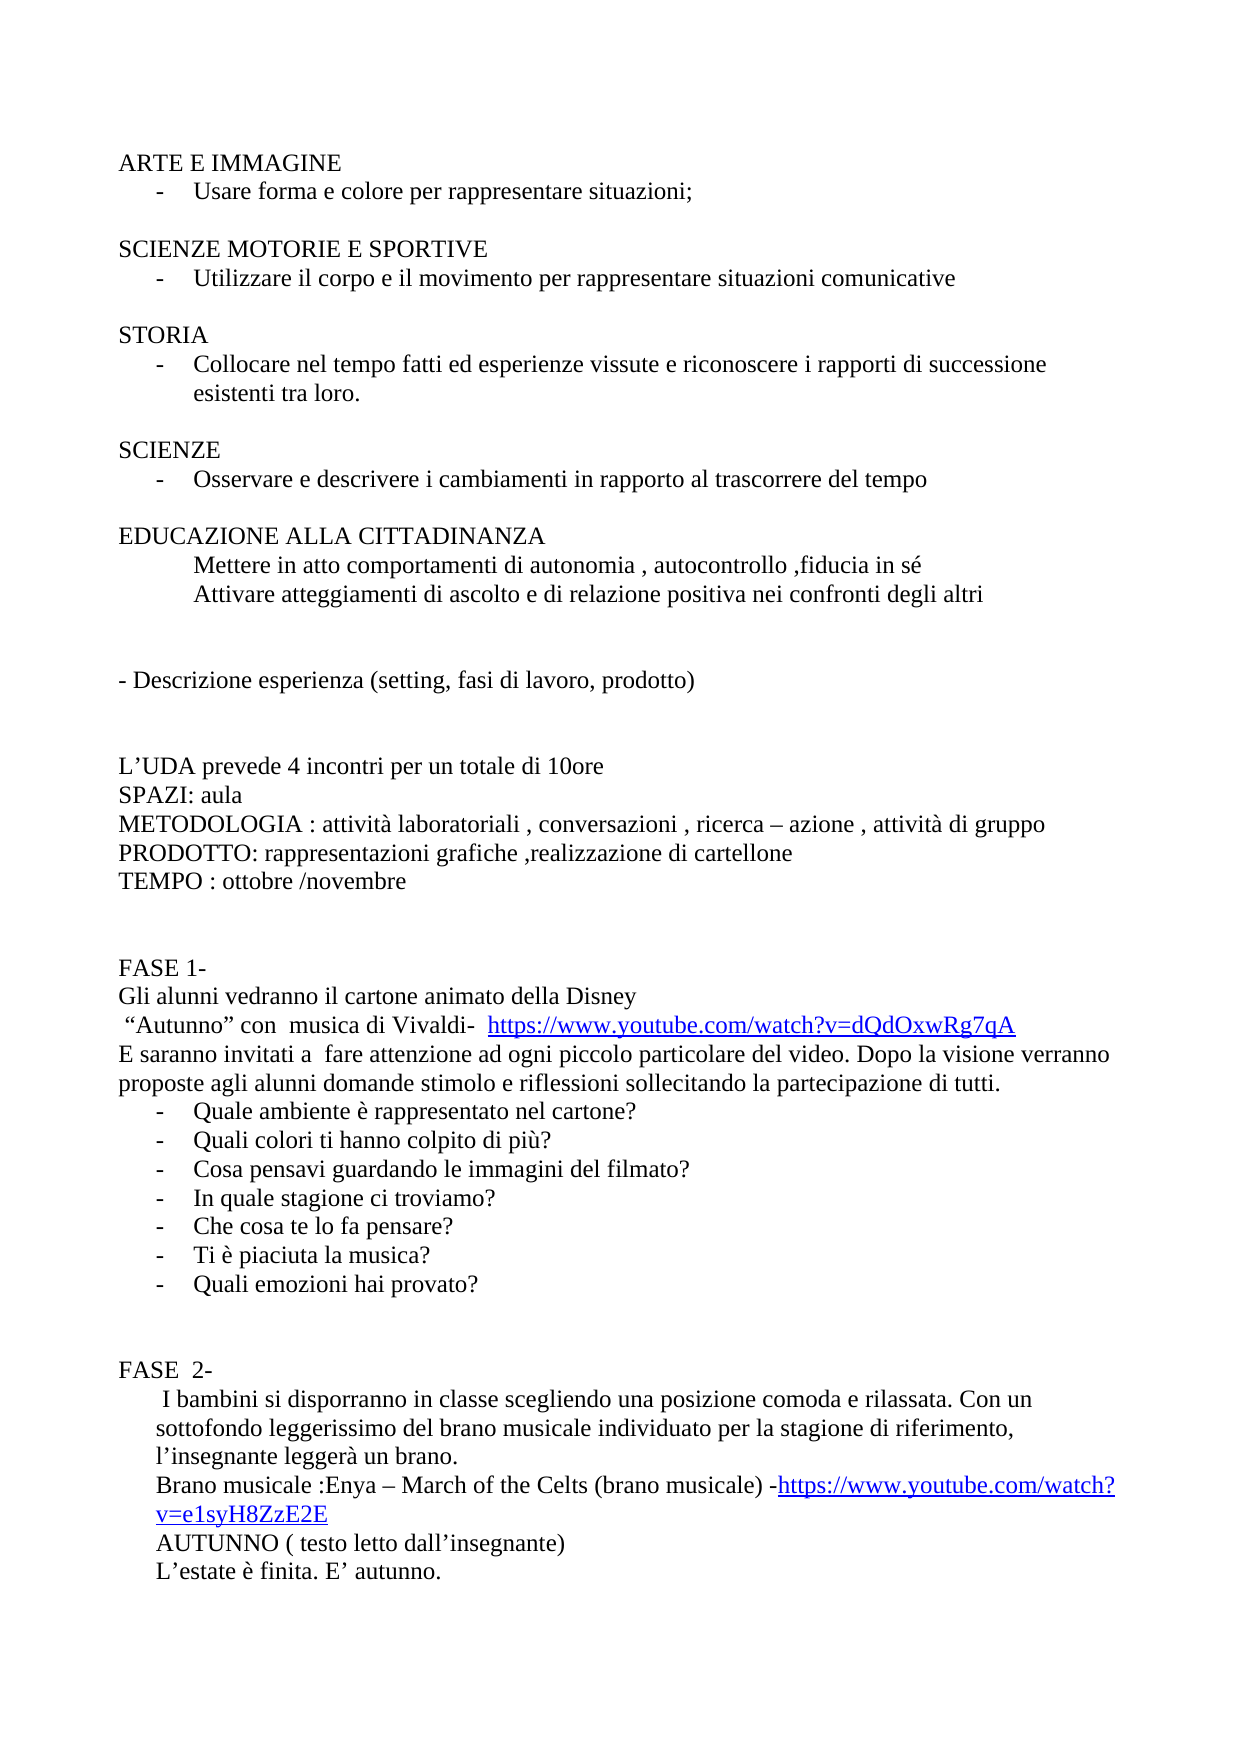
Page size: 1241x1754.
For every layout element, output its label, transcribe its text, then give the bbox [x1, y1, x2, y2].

list Ti è piaciuta la musica? [156, 1240, 1122, 1269]
text FASE 1- [118, 953, 1122, 981]
list Quale ambiente è rappresentato nel cartone? [156, 1096, 1122, 1125]
text “Autunno” con musica di Vivaldi- https://www.youtube.com/watch?v=dQdOxwRg7qA [118, 1010, 1122, 1039]
text I bambini si disporranno in classe scegliendo una posizione comoda e rilassata. Con un sottofondo leggerissimo del brano musicale individuato per la stagione di riferimento, l’insegnante leggerà un brano. [156, 1384, 1122, 1470]
list Quali emozioni hai provato? [156, 1269, 1122, 1298]
text Gli alunni vedranno il cartone animato della Disney [118, 981, 1122, 1010]
text Attivare atteggiamenti di ascolto e di relazione positiva nei confronti degli altri [193, 579, 1122, 608]
text FASE 2- [118, 1355, 1122, 1384]
text L’estate è finita. E’ autunno. [156, 1556, 1122, 1585]
list Utilizzare il corpo e il movimento per rappresentare situazioni comunicative [156, 263, 1122, 291]
text AUTUNNO ( testo letto dall’insegnante) [156, 1528, 1122, 1556]
text SCIENZE [118, 435, 1122, 464]
text Mettere in atto comportamenti di autonomia , autocontrollo ,fiducia in sé [193, 550, 1122, 579]
list Che cosa te lo fa pensare? [156, 1211, 1122, 1240]
text STORIA [118, 320, 1122, 349]
text Brano musicale :Enya – March of the Celts (brano musicale) -https://www.youtube.com/watch?v=e1syH8ZzE2E [156, 1470, 1122, 1528]
list Osservare e descrivere i cambiamenti in rapporto al trascorrere del tempo [156, 464, 1122, 493]
list In quale stagione ci troviamo? [156, 1183, 1122, 1211]
text SCIENZE MOTORIE E SPORTIVE [118, 234, 1122, 263]
list Cosa pensavi guardando le immagini del filmato? [156, 1154, 1122, 1183]
text TEMPO : ottobre /novembre [118, 866, 1122, 895]
text METODOLOGIA : attività laboratoriali , conversazioni , ricerca – azione , attività di gruppo [118, 809, 1122, 838]
text E saranno invitati a fare attenzione ad ogni piccolo particolare del video. Dopo la visione verranno proposte agli alunni domande stimolo e riflessioni sollecitando la partecipazione di tutti. [118, 1039, 1122, 1096]
text PRODOTTO: rappresentazioni grafiche ,realizzazione di cartellone [118, 838, 1122, 866]
text EDUCAZIONE ALLA CITTADINANZA [118, 521, 1122, 550]
list Quali colori ti hanno colpito di più? [156, 1125, 1122, 1154]
text SPAZI: aula [118, 780, 1122, 809]
list Collocare nel tempo fatti ed esperienze vissute e riconoscere i rapporti di successione esistenti tra loro. [156, 349, 1122, 406]
text ARTE E IMMAGINE [118, 148, 1122, 176]
list Usare forma e colore per rappresentare situazioni; [156, 176, 1122, 205]
text - Descrizione esperienza (setting, fasi di lavoro, prodotto) [118, 665, 1122, 694]
text L’UDA prevede 4 incontri per un totale di 10ore [118, 751, 1122, 780]
